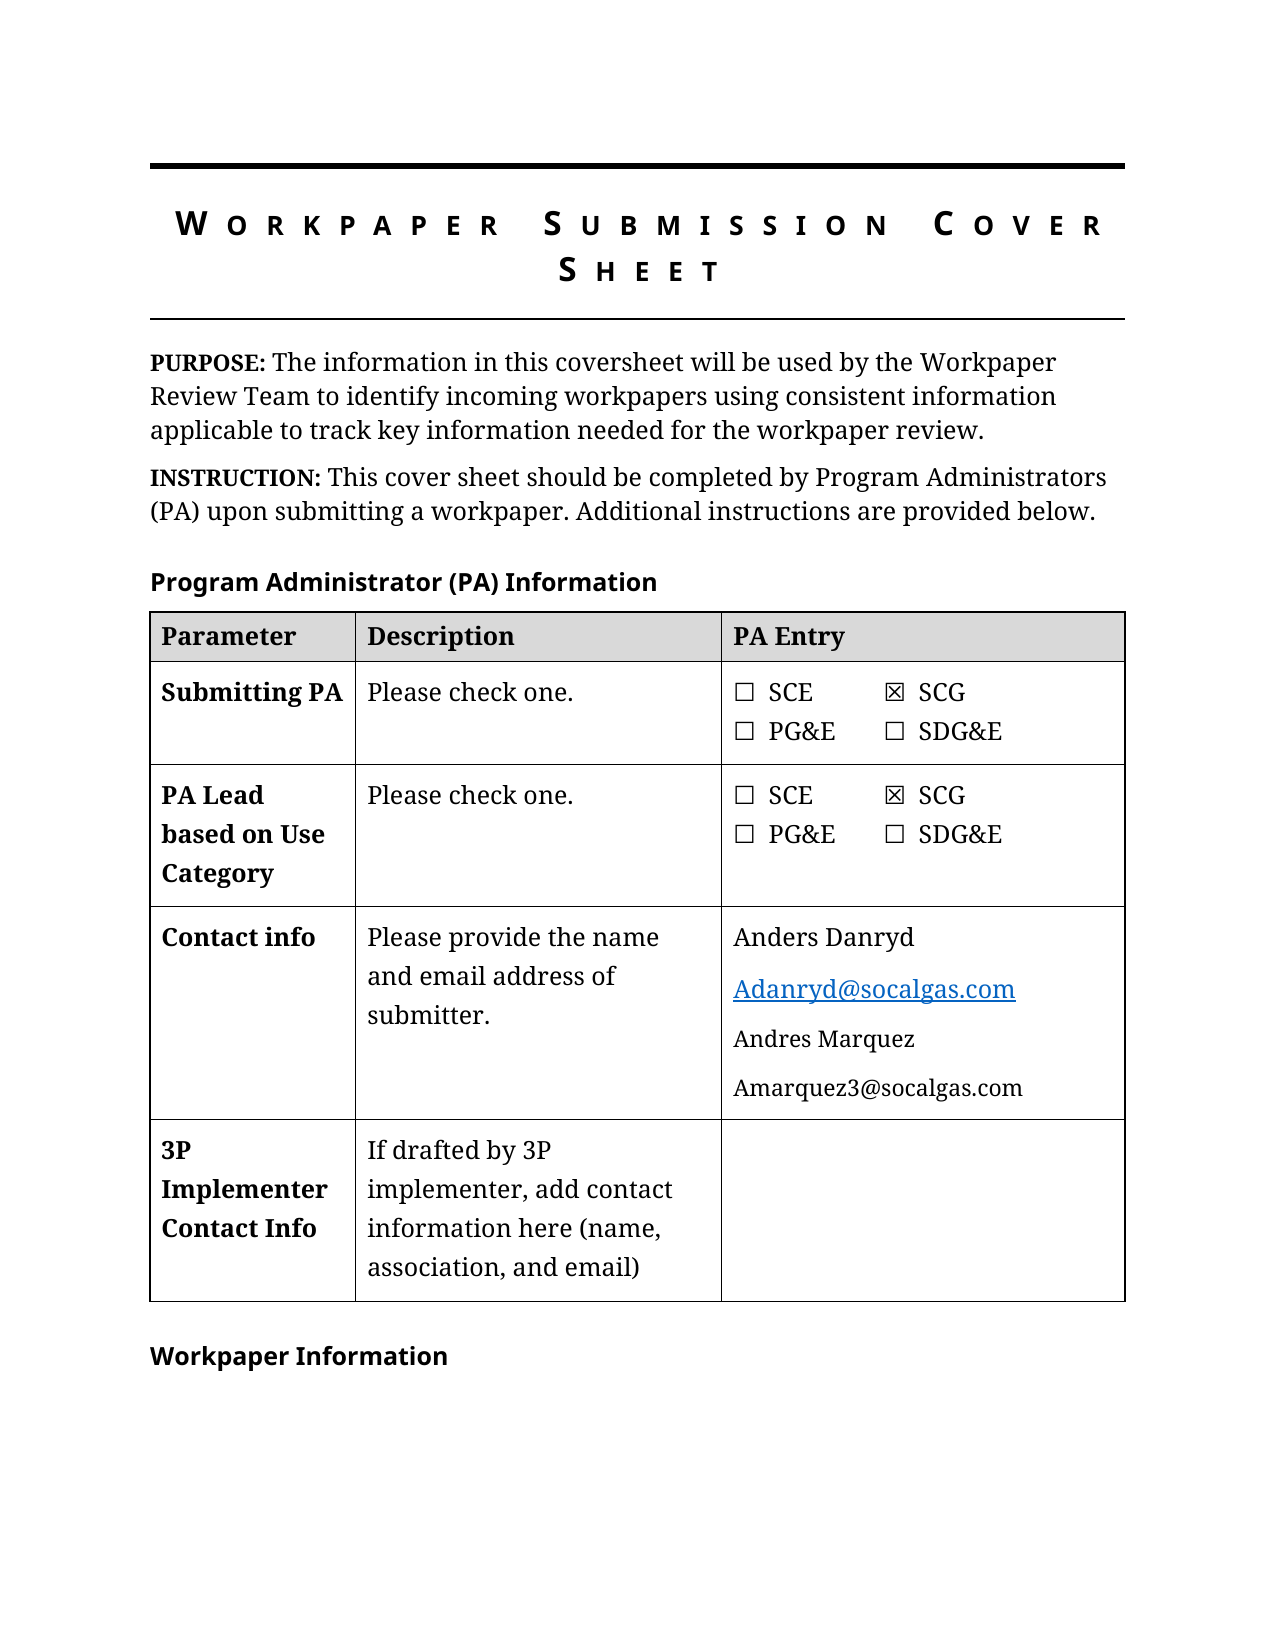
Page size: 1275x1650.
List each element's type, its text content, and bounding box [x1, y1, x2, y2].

table_cell Contact info [151, 907, 355, 1119]
text Workpaper Information [150, 1339, 1125, 1373]
text Program Administrator (PA) Information [150, 565, 1125, 599]
table_cell [722, 1120, 1124, 1301]
table_cell Submitting PA [151, 662, 355, 764]
table_cell Anders Danryd Adanryd@socalgas.com Andres Marquez Amarquez3@socalgas.com [722, 907, 1124, 1119]
text Purpose: The information in this coversheet will be used by the Workpaper Review Team to identify incoming workpapers using consistent information applicable to track key information needed for the workpaper review. [150, 344, 1125, 447]
table_cell SCE PG&E [722, 765, 872, 906]
table_cell SCE PG&E [722, 662, 872, 764]
table_cell 3P Implementer Contact Info [151, 1120, 355, 1301]
table_cell SCG SDG&E [872, 765, 1124, 906]
table_cell SCG SDG&E [872, 662, 1124, 764]
table_header Description [356, 613, 721, 661]
table_cell Please provide the name and email address of submitter. [356, 907, 721, 1119]
table_cell If drafted by 3P implementer, add contact information here (name, association, and email) [356, 1120, 721, 1301]
text Workpaper Submission Cover Sheet [150, 169, 1125, 318]
table_header Parameter [151, 613, 355, 661]
table_header PA Entry [722, 613, 1124, 661]
table_cell Please check one. [356, 765, 721, 906]
table_cell PA Lead based on Use Category [151, 765, 355, 906]
text INSTRUCTION: This cover sheet should be completed by Program Administrators (PA) upon submitting a workpaper. Additional instructions are provided below. [150, 459, 1125, 527]
table_cell Please check one. [356, 662, 721, 764]
